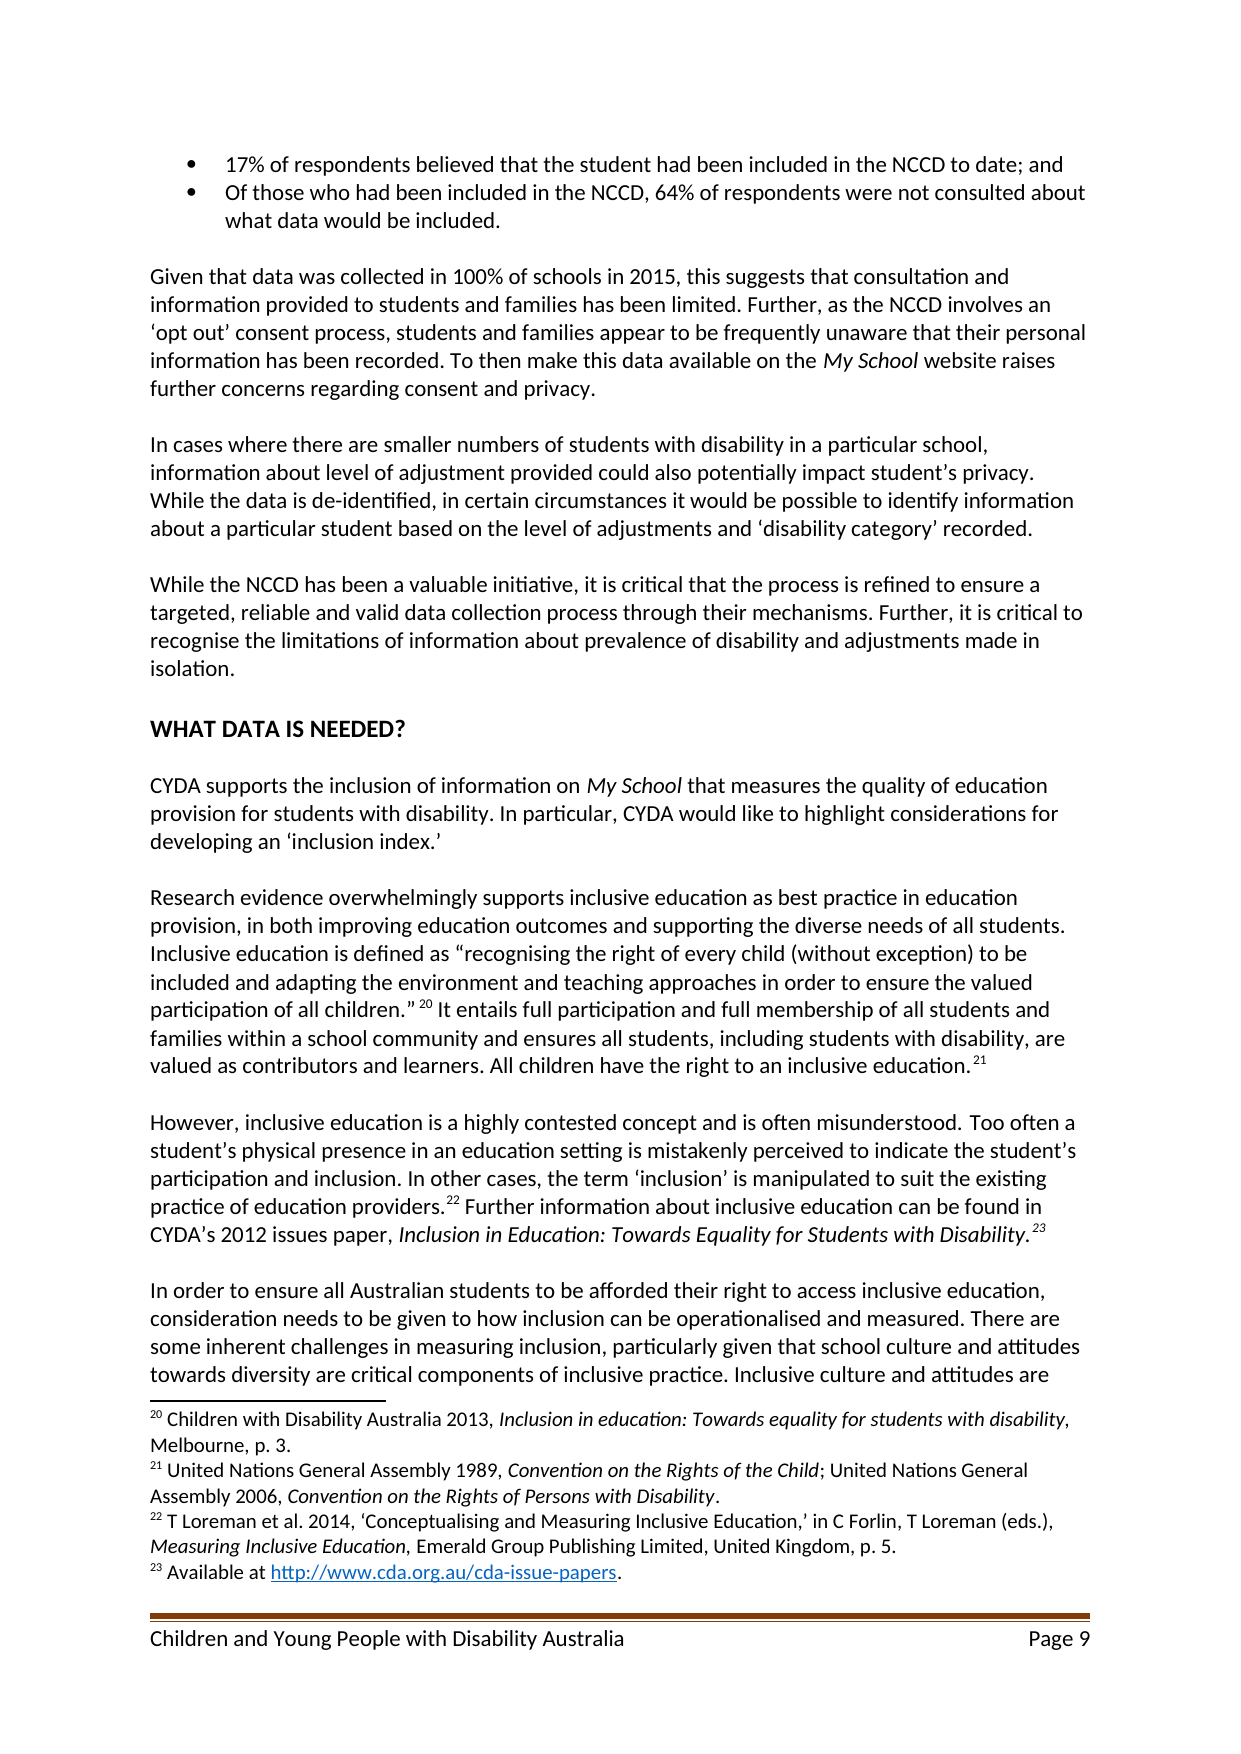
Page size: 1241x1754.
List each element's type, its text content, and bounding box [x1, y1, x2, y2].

text In cases where there are smaller numbers of students with disability in a particular school, information about level of adjustment provided could also potentially impact student’s privacy. While the data is de-identified, in certain circumstances it would be possible to identify information about a particular student based on the level of adjustments and ‘disability category’ recorded. [150, 430, 1090, 542]
text Given that data was collected in 100% of schools in 2015, this suggests that consultation and information provided to students and families has been limited. Further, as the NCCD involves an ‘opt out’ consent process, students and families appear to be frequently unaware that their personal information has been recorded. To then make this data available on the My School website raises further concerns regarding consent and privacy. [150, 262, 1090, 402]
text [150, 1276, 1090, 1388]
text However, inclusive education is a highly contested concept and is often misunderstood. Too often a student’s physical presence in an education setting is mistakenly perceived to indicate the student’s participation and inclusion. In other cases, the term ‘inclusion’ is manipulated to suit the existing practice of education providers. Further information about inclusive education can be found in CYDA’s 2012 issues paper, Inclusion in Education: Towards Equality for Students with Disability. [150, 1108, 1090, 1248]
text WHAT DATA IS NEEDED? [150, 713, 1090, 743]
text While the NCCD has been a valuable initiative, it is critical that the process is refined to ensure a targeted, reliable and valid data collection process through their mechanisms. Further, it is critical to recognise the limitations of information about prevalence of disability and adjustments made in isolation. [150, 570, 1090, 682]
list Research evidence overwhelmingly supports inclusive education as best practice in education provision, in both improving education outcomes and supporting the diverse needs of all students. Inclusive education is defined as “recognising the right of every child (without exception) to be included and adapting the environment and teaching approaches in order to ensure the valued participation of all children.” It entails full participation and full membership of all students and families within a school community and ensures all students, including students with disability, are valued as contributors and learners. All children have the right to an inclusive education. [150, 883, 1090, 1080]
list Of those who had been included in the NCCD, 64% of respondents were not consulted about what data would be included. [187, 178, 1090, 234]
list CYDA supports the inclusion of information on My School that measures the quality of education provision for students with disability. In particular, CYDA would like to highlight considerations for developing an ‘inclusion index.’ [150, 771, 1090, 856]
list 17% of respondents believed that the student had been included in the NCCD to date; and [187, 150, 1090, 178]
